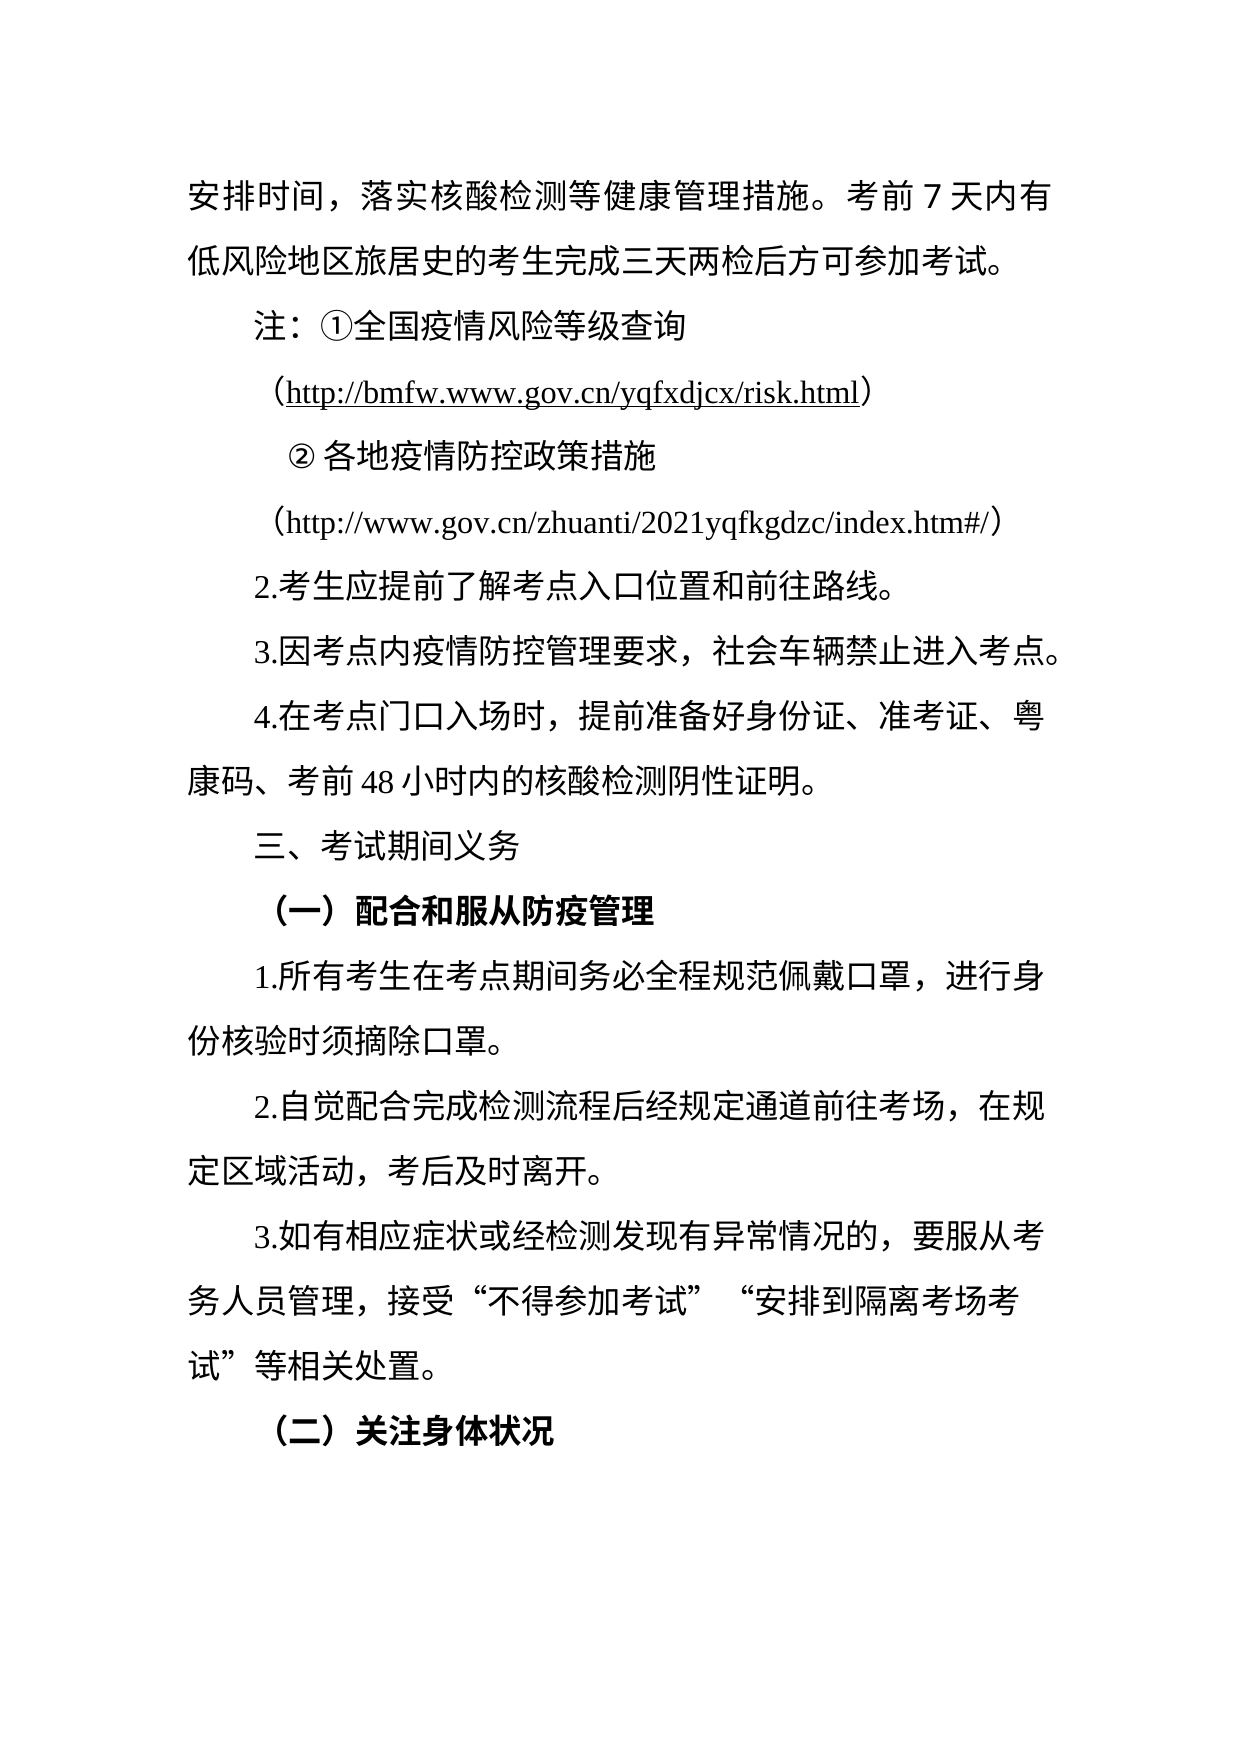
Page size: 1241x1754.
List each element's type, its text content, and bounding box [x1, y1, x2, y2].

text 2.考生应提前了解考点入口位置和前往路线。 [187, 552, 1053, 617]
text 1.所有考生在考点期间务必全程规范佩戴口罩，进行身份核验时须摘除口罩。 [187, 942, 1053, 1072]
text 2.自觉配合完成检测流程后经规定通道前往考场，在规定区域活动，考后及时离开。 [187, 1072, 1053, 1202]
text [187, 162, 1053, 292]
text 注：①全国疫情风险等级查询 [187, 292, 1053, 357]
text 3.如有相应症状或经检测发现有异常情况的，要服从考务人员管理，接受“不得参加考试”“安排到隔离考场考试”等相关处置。 [187, 1202, 1053, 1397]
text ②各地疫情防控政策措施 [187, 422, 1053, 487]
text （一）配合和服从防疫管理 [187, 877, 1053, 942]
text 三、考试期间义务 [187, 812, 1053, 877]
text 4.在考点门口入场时，提前准备好身份证、准考证、粤康码、考前48小时内的核酸检测阴性证明。 [187, 682, 1053, 812]
text （http://bmfw.www.gov.cn/yqfxdjcx/risk.html） [187, 357, 1053, 422]
text （http://www.gov.cn/zhuanti/2021yqfkgdzc/index.htm#/） [187, 487, 1053, 552]
text （二）关注身体状况 [187, 1397, 1053, 1462]
text 3.因考点内疫情防控管理要求，社会车辆禁止进入考点。 [187, 617, 1053, 682]
